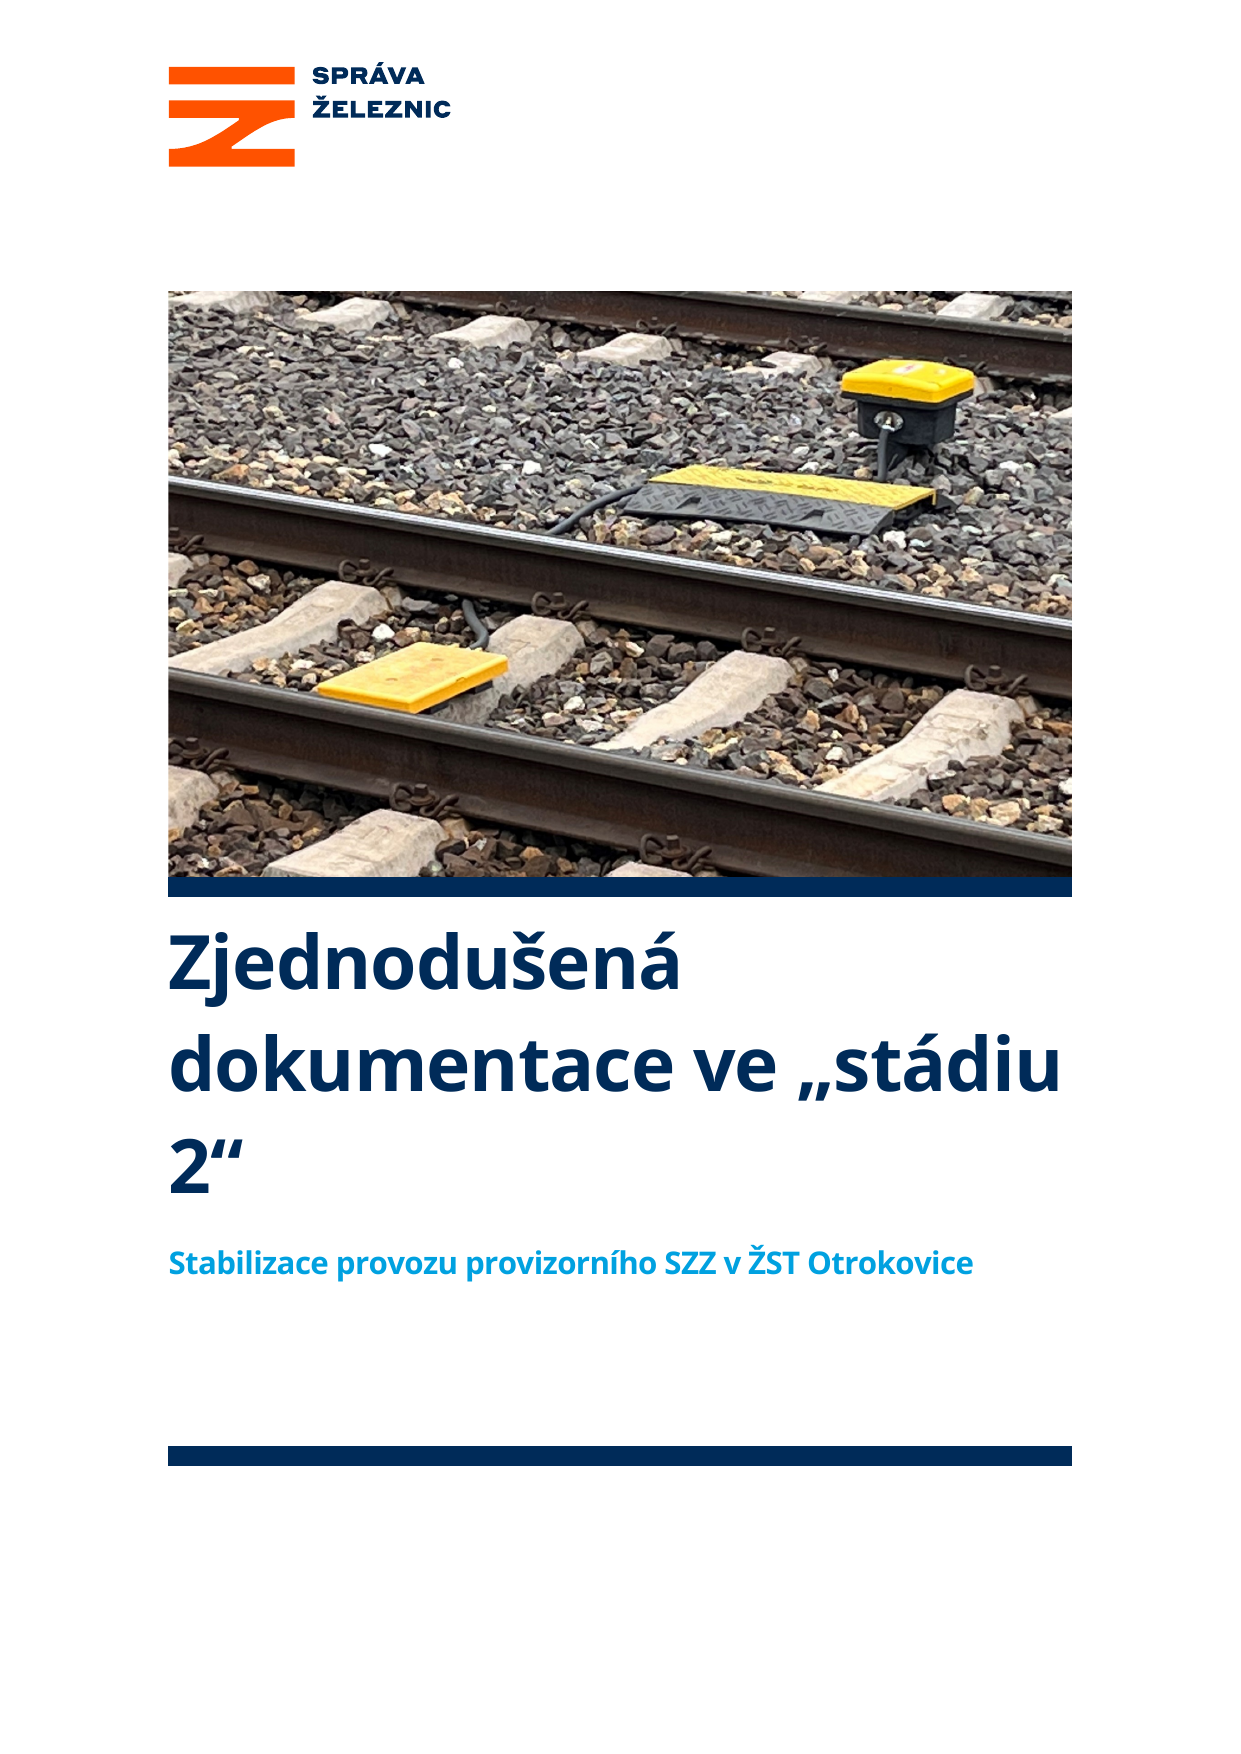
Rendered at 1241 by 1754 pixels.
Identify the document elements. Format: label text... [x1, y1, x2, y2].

table_cell Stabilizace provozu provizorního SZZ v ŽST Otrokovice [168, 897, 1072, 1446]
table_cell [168, 1446, 1072, 1466]
picture [168, 291, 1072, 877]
table_cell [168, 877, 1072, 897]
